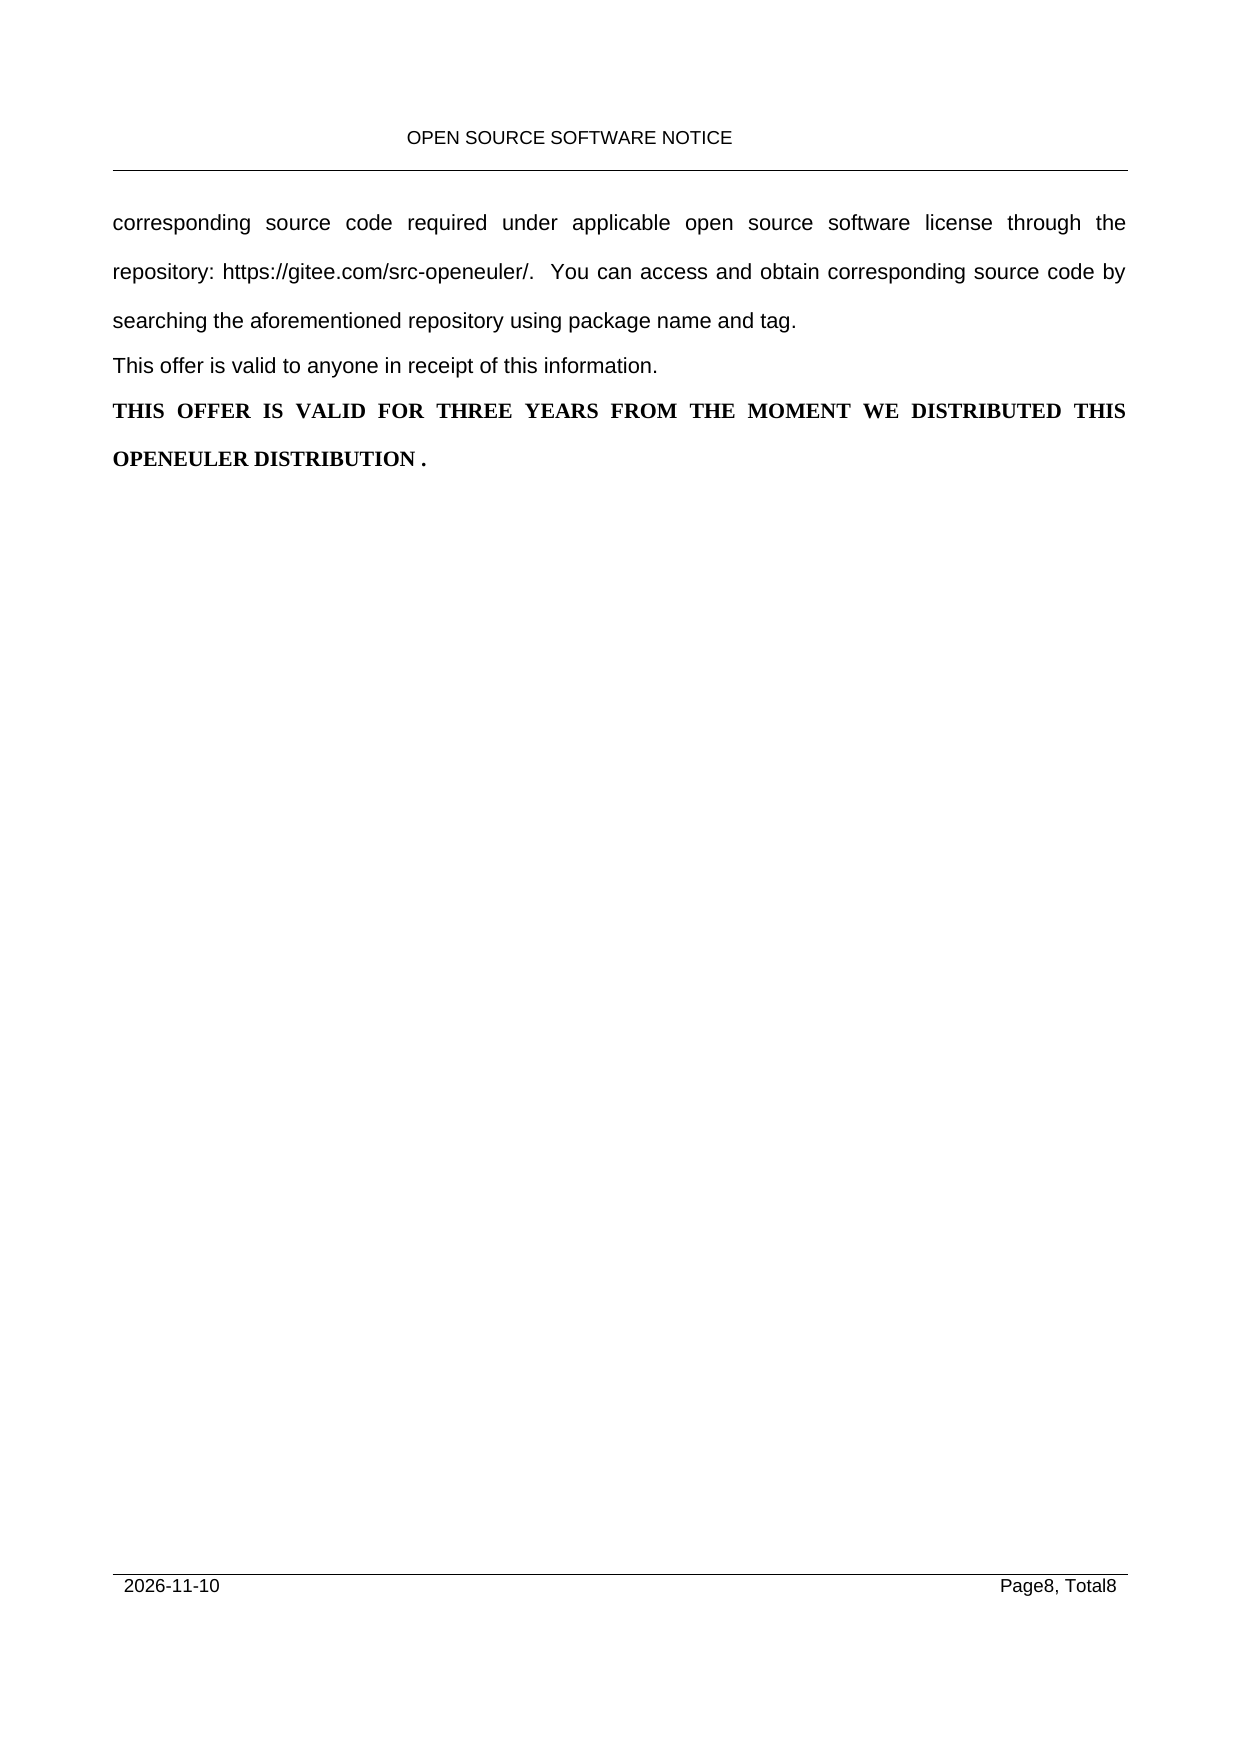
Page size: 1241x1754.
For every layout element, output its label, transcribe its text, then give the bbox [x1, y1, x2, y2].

text This offer is valid to anyone in receipt of this information. [112, 349, 1128, 381]
text THIS OFFER IS VALID FOR THREE YEARS FROM THE MOMENT WE DISTRIBUTED THIS OPENEULER DISTRIBUTION . [112, 394, 1128, 475]
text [112, 206, 1128, 336]
